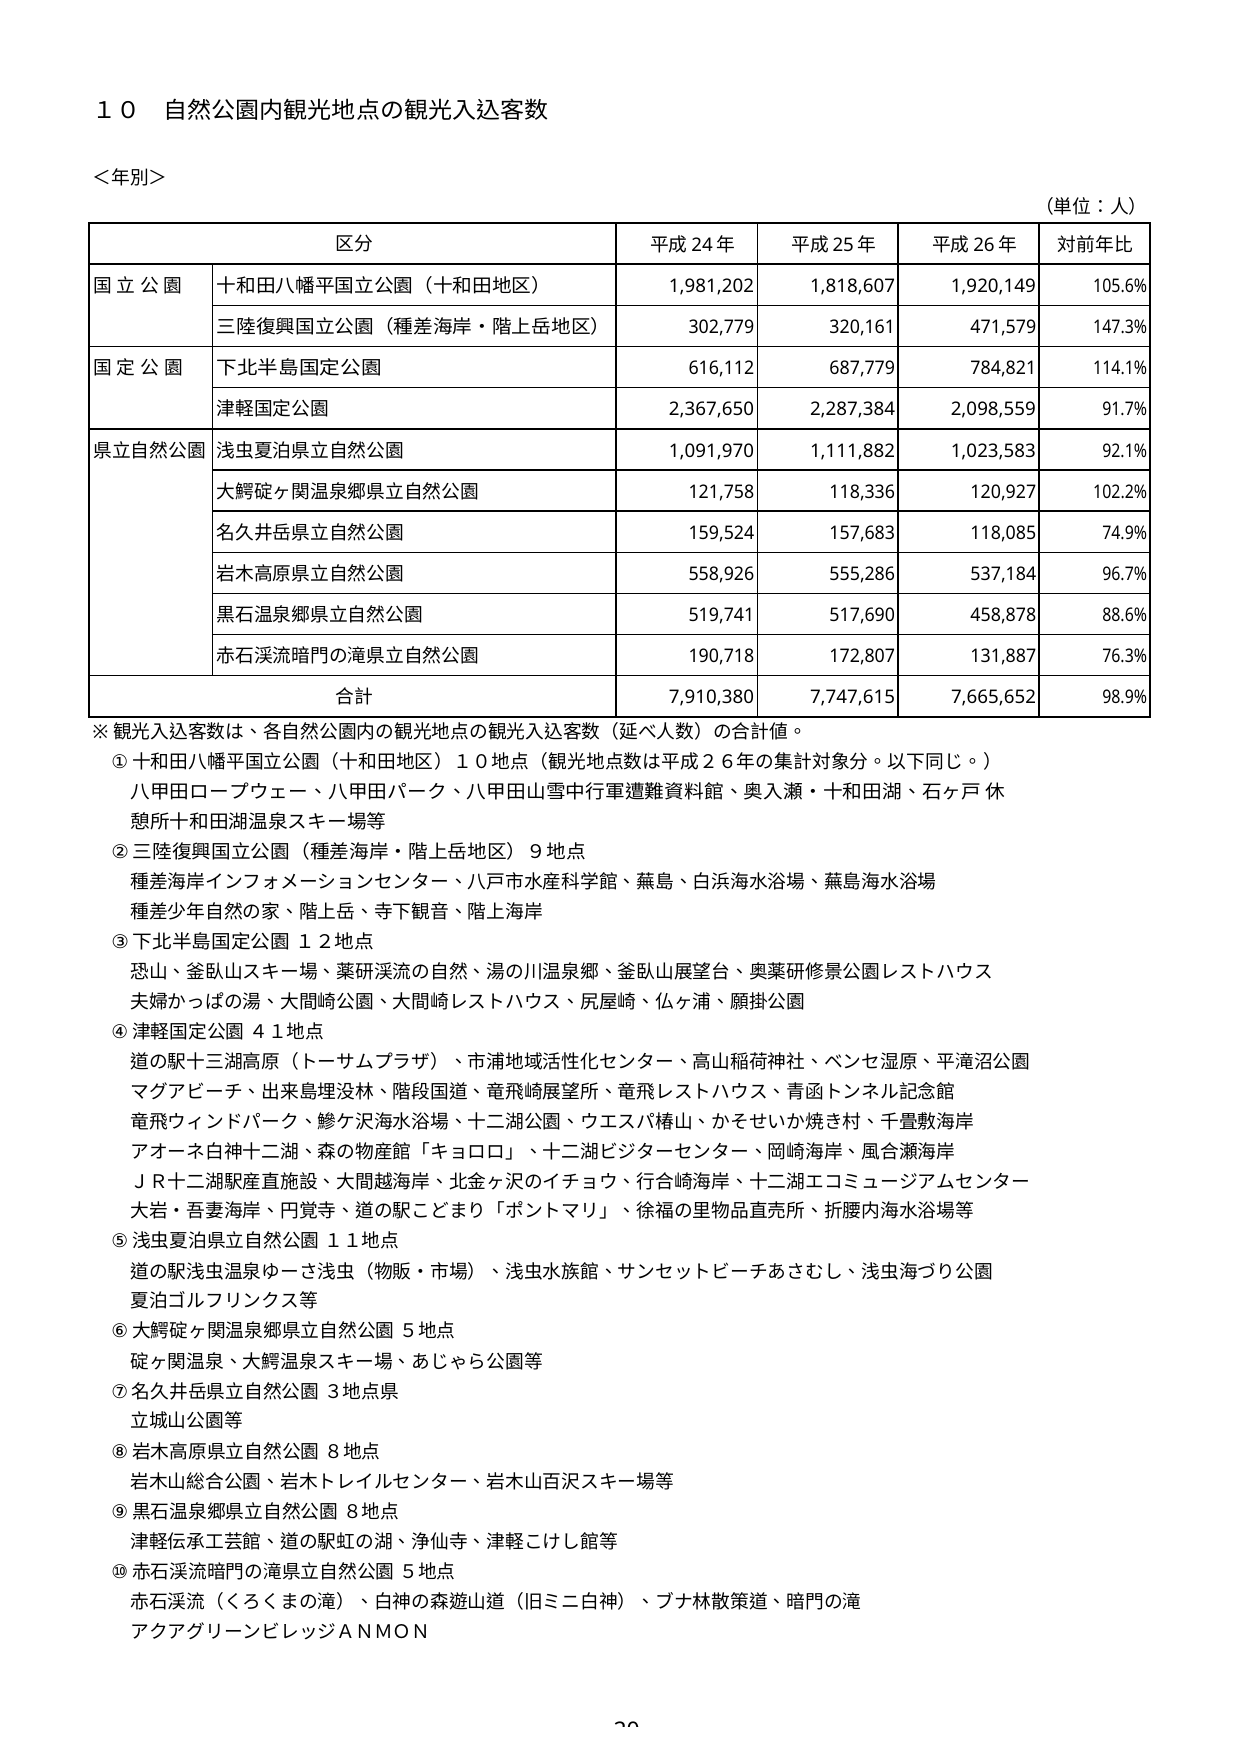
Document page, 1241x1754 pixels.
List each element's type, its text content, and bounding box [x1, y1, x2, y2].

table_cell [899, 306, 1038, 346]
text ⑦名久井岳県立自然公園 ３地点県立城山公園等 [111, 1378, 402, 1433]
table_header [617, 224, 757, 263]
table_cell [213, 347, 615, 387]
text ＜年別＞ [92, 164, 1190, 190]
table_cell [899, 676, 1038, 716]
text １０ 自然公園内観光地点の観光入込客数 [93, 94, 1190, 126]
text ①十和田八幡平国立公園（十和田地区）１０地点（観光地点数は平成２６年の集計対象分。以下同じ。） 八甲田ロープウェー、八甲田パーク、八甲田山雪中行軍遭難資料館、奥入瀬・十和田湖、石ヶ戸休憩所十和田湖温泉スキー場等 [111, 748, 1005, 834]
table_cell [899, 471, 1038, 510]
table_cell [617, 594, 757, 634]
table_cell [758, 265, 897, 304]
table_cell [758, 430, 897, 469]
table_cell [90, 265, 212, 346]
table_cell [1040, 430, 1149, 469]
text ⑨黒石温泉郷県立自然公園 ８地点 [111, 1498, 1190, 1524]
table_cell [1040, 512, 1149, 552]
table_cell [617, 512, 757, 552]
text 津軽伝承工芸館、道の駅虹の湖、浄仙寺、津軽こけし館等 [130, 1528, 1190, 1554]
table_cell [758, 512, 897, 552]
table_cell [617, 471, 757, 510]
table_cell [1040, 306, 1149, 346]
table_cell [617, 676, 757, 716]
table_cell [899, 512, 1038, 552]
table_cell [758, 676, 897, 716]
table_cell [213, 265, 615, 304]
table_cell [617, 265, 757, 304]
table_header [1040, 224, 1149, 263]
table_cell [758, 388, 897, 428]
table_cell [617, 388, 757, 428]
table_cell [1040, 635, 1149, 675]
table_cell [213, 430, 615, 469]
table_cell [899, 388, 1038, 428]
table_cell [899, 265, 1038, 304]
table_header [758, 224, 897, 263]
text ③下北半島国定公園 １２地点 [111, 928, 1190, 954]
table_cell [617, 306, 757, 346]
text 竜飛ウィンドパーク、鰺ケ沢海水浴場、十二湖公園、ウエスパ椿山、かそせいか焼き村、千畳敷海岸アオーネ白神十二湖、森の物産館「キョロロ」、十二湖ビジターセンター、岡崎海岸、風合瀬海岸 [130, 1108, 986, 1163]
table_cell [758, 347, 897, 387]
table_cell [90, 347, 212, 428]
text 道の駅浅虫温泉ゆーさ浅虫（物販・市場）、浅虫水族館、サンセットビーチあさむし、浅虫海づり公園 夏泊ゴルフリンクス等 [130, 1258, 1005, 1313]
text ④津軽国定公園 ４１地点 [111, 1018, 1190, 1044]
text ＪＲ十二湖駅産直施設、大間越海岸、北金ヶ沢のイチョウ、行合崎海岸、十二湖エコミュージアムセンター 大岩・吾妻海岸、円覚寺、道の駅こどまり「ポントマリ」、徐福の里物品直売所、折腰内海水浴場等 [130, 1168, 1043, 1223]
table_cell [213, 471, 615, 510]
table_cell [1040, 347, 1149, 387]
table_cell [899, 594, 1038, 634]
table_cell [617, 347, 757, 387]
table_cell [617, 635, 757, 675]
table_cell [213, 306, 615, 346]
text 種差海岸インフォメーションセンター、八戸市水産科学館、蕪島、白浜海水浴場、蕪島海水浴場 種差少年自然の家、階上岳、寺下観音、階上海岸 [130, 868, 948, 924]
text ⑩赤石渓流暗門の滝県立自然公園 ５地点 [111, 1558, 1190, 1584]
text ※ 観光入込客数は、各自然公園内の観光地点の観光入込客数（延べ人数）の合計値。 [92, 718, 1190, 744]
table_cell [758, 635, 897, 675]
text ⑤浅虫夏泊県立自然公園 １１地点 [111, 1228, 1190, 1253]
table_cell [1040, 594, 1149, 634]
text 碇ヶ関温泉、大鰐温泉スキー場、あじゃら公園等 [130, 1348, 1190, 1373]
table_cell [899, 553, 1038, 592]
text 岩木山総合公園、岩木トレイルセンター、岩木山百沢スキー場等 [130, 1468, 1190, 1493]
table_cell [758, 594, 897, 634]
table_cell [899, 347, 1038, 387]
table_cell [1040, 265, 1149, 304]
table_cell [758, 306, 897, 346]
text （単位：人） [77, 194, 1147, 219]
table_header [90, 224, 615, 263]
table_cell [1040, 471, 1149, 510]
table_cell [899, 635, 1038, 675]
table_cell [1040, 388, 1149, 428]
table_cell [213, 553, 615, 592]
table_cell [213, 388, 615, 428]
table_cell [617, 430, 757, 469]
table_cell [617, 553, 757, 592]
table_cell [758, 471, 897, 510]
text 赤石渓流（くろくまの滝）、白神の森遊山道（旧ミニ白神）、ブナ林散策道、暗門の滝アクアグリーンビレッジＡＮＭＯＮ [130, 1589, 872, 1644]
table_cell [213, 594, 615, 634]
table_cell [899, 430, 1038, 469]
text 恐山、釜臥山スキー場、薬研渓流の自然、湯の川温泉郷、釜臥山展望台、奥薬研修景公園レストハウス夫婦かっぱの湯、大間崎公園、大間崎レストハウス、尻屋崎、仏ヶ浦、願掛公園 [130, 958, 1005, 1014]
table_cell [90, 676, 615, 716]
text ②三陸復興国立公園（種差海岸・階上岳地区）９地点 [111, 838, 1190, 864]
text 道の駅十三湖高原（トーサムプラザ）、市浦地域活性化センター、高山稲荷神社、ベンセ湿原、平滝沼公園マグアビーチ、出来島埋没林、階段国道、竜飛崎展望所、竜飛レストハウス、青函トンネル記念館 [130, 1048, 1043, 1104]
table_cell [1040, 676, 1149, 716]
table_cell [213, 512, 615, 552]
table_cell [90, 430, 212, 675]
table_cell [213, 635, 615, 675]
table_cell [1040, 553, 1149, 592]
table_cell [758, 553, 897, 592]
text ⑧岩木高原県立自然公園 ８地点 [111, 1438, 1190, 1463]
text ⑥大鰐碇ヶ関温泉郷県立自然公園 ５地点 [111, 1318, 1190, 1343]
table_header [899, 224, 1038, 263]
